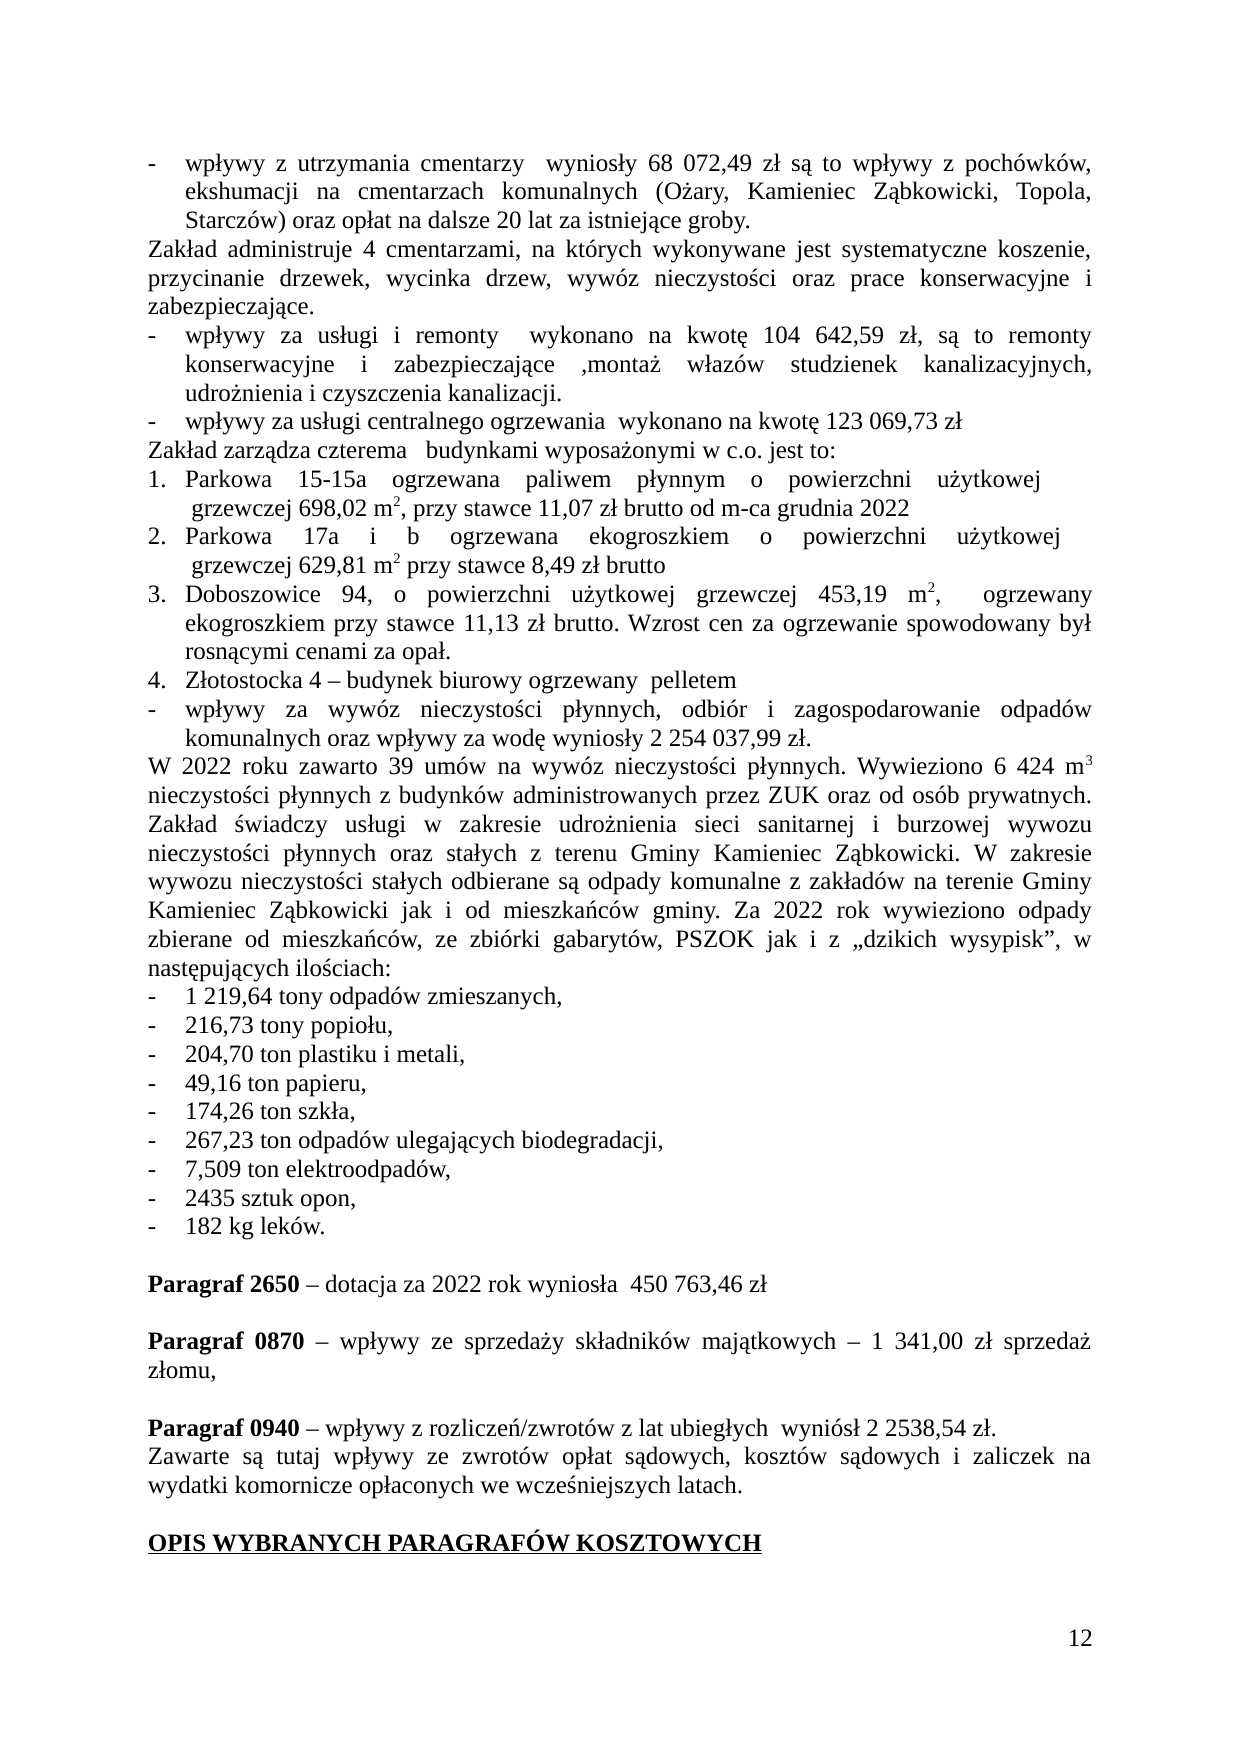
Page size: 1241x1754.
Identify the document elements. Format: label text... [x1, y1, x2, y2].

list wpływy z utrzymania cmentarzy wyniosły 68 072,49 zł są to wpływy z pochówków, ekshumacji na cmentarzach komunalnych (Ożary, Kamieniec Ząbkowicki, Topola, Starczów) oraz opłat na dalsze 20 lat za istniejące groby. [148, 148, 1093, 234]
list 1 219,64 tony odpadów zmieszanych, [148, 981, 1093, 1010]
list 182 kg leków. [148, 1211, 1093, 1240]
text Paragraf 2650 – dotacja za 2022 rok wyniosła 450 763,46 zł [148, 1269, 1093, 1298]
text Zakład administruje 4 cmentarzami, na których wykonywane jest systematyczne koszenie, przycinanie drzewek, wycinka drzew, wywóz nieczystości oraz prace konserwacyjne i zabezpieczające. [148, 234, 1093, 320]
list 2435 sztuk opon, [148, 1183, 1093, 1211]
list 216,73 tony popiołu, [148, 1010, 1093, 1039]
text W 2022 roku zawarto 39 umów na wywóz nieczystości płynnych. Wywieziono 6 424 m3 nieczystości płynnych z budynków administrowanych przez ZUK oraz od osób prywatnych. Zakład świadczy usługi w zakresie udrożnienia sieci sanitarnej i burzowej wywozu nieczystości płynnych oraz stałych z terenu Gminy Kamieniec Ząbkowicki. W zakresie wywozu nieczystości stałych odbierane są odpady komunalne z zakładów na terenie Gminy Kamieniec Ząbkowicki jak i od mieszkańców gminy. Za 2022 rok wywieziono odpady zbierane od mieszkańców, ze zbiórki gabarytów, PSZOK jak i z „dzikich wysypisk”, w następujących ilościach: [148, 751, 1093, 981]
list 7,509 ton elektroodpadów, [148, 1154, 1093, 1183]
list 49,16 ton papieru, [148, 1068, 1093, 1096]
text Paragraf 0870 – wpływy ze sprzedaży składników majątkowych – 1 341,00 zł sprzedaż złomu, [148, 1326, 1093, 1384]
list wpływy za wywóz nieczystości płynnych, odbiór i zagospodarowanie odpadów komunalnych oraz wpływy za wodę wyniosły 2 254 037,99 zł. [148, 694, 1093, 751]
list Parkowa 17a i b ogrzewana ekogroszkiem o powierzchni użytkowej grzewczej 629,81 m2 przy stawce 8,49 zł brutto [148, 521, 1093, 579]
list Złotostocka 4 – budynek biurowy ogrzewany pelletem [148, 665, 1093, 694]
list wpływy za usługi i remonty wykonano na kwotę 104 642,59 zł, są to remonty konserwacyjne i zabezpieczające ,montaż włazów studzienek kanalizacyjnych, udrożnienia i czyszczenia kanalizacji. [148, 320, 1093, 406]
text OPIS WYBRANYCH PARAGRAFÓW KOSZTOWYCH [148, 1528, 1093, 1556]
list Parkowa 15-15a ogrzewana paliwem płynnym o powierzchni użytkowej grzewczej 698,02 m2, przy stawce 11,07 zł brutto od m-ca grudnia 2022 [148, 464, 1093, 521]
text Zakład zarządza czterema budynkami wyposażonymi w c.o. jest to: [148, 435, 1093, 464]
list 267,23 ton odpadów ulegających biodegradacji, [148, 1125, 1093, 1154]
list Doboszowice 94, o powierzchni użytkowej grzewczej 453,19 m2, ogrzewany ekogroszkiem przy stawce 11,13 zł brutto. Wzrost cen za ogrzewanie spowodowany był rosnącymi cenami za opał. [148, 579, 1093, 665]
text Zawarte są tutaj wpływy ze zwrotów opłat sądowych, kosztów sądowych i zaliczek na wydatki komornicze opłaconych we wcześniejszych latach. [148, 1441, 1093, 1499]
text Paragraf 0940 – wpływy z rozliczeń/zwrotów z lat ubiegłych wyniósł 2 2538,54 zł. [148, 1413, 1093, 1441]
list 204,70 ton plastiku i metali, [148, 1039, 1093, 1068]
list wpływy za usługi centralnego ogrzewania wykonano na kwotę 123 069,73 zł [148, 406, 1093, 435]
list 174,26 ton szkła, [148, 1096, 1093, 1125]
